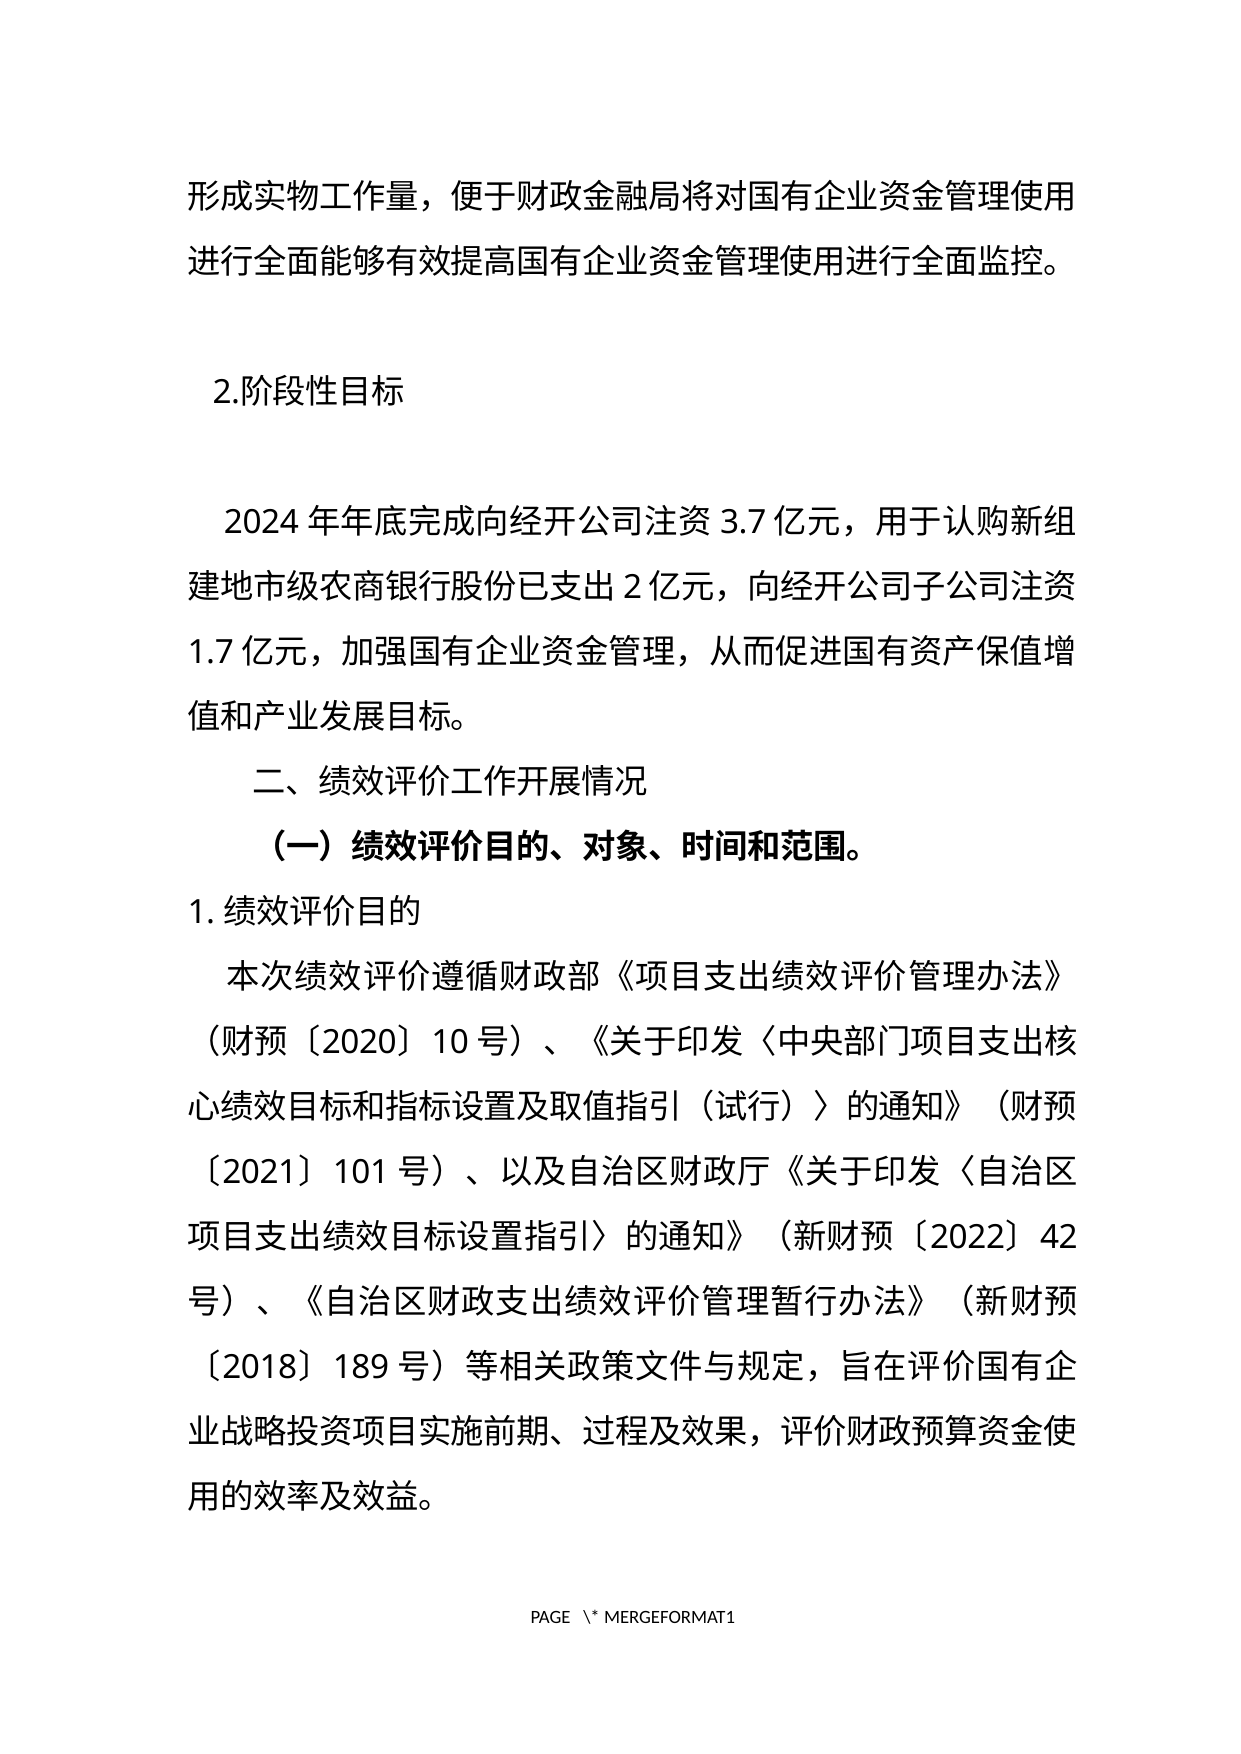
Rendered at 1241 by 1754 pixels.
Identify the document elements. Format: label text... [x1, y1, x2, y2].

text （一）绩效评价目的、对象、时间和范围。 [187, 812, 1078, 877]
text 1.项目绩效总目标 国有企业战略投资项目，项目总投资3.7亿元，全部般公共预算3.7亿元，向经开公司注资3.7亿元，用于认购新组建地市级农商银行股份已支出2亿元，向经开公司子公司注资1.7亿元，加强国有企业资金管理，加快国有企业资金使用进度，形成实物工作量，便于财政金融局将对国有企业资金管理使用进行全面能够有效提高国有企业资金管理使用进行全面监控。 2.阶段性目标 2024年年底完成向经开公司注资3.7亿元，用于认购新组建地市级农商银行股份已支出2亿元，向经开公司子公司注资1.7亿元，加强国有企业资金管理，从而促进国有资产保值增值和产业发展目标。 [187, 422, 1078, 747]
text 二、绩效评价工作开展情况 [187, 747, 1078, 812]
